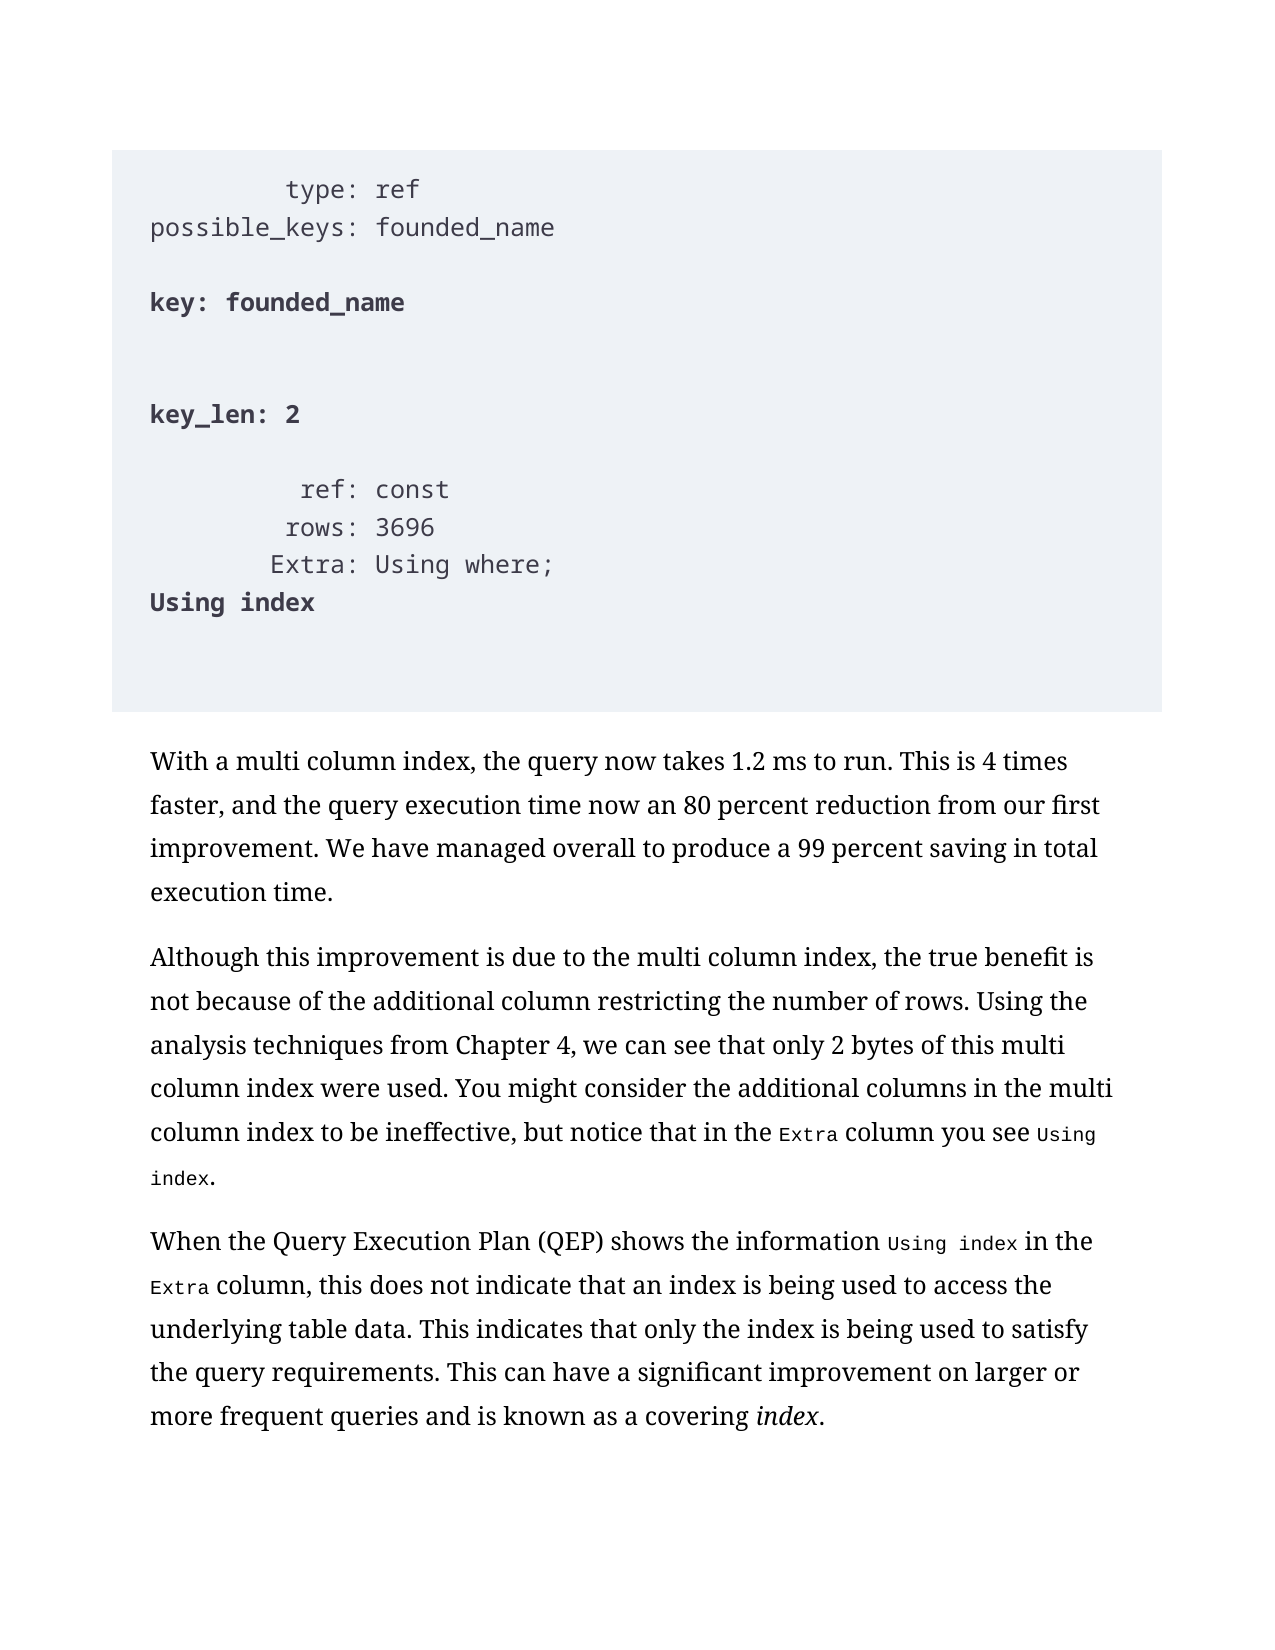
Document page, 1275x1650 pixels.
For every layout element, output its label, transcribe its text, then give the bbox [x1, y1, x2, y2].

text Although this improvement is due to the multi column index, the true benefit is not because of the additional column restricting the number of rows. Using the analysis techniques from Chapter 4, we can see that only 2 bytes of this multi column index were used. You might consider the additional columns in the multi column index to be ineffective, but notice that in the Extra column you see Using index. [150, 930, 1125, 1193]
text When the Query Execution Plan (QEP) shows the information Using index in the Extra column, this does not indicate that an index is being used to access the underlying table data. This indicates that only the index is being used to satisfy the query requirements. This can have a significant improvement on larger or more frequent queries and is known as a covering index. [150, 1214, 1125, 1433]
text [112, 150, 1162, 712]
text With a multi column index, the query now takes 1.2 ms to run. This is 4 times faster, and the query execution time now an 80 percent reduction from our first improvement. We have managed overall to produce a 99 percent saving in total execution time. [150, 734, 1125, 909]
